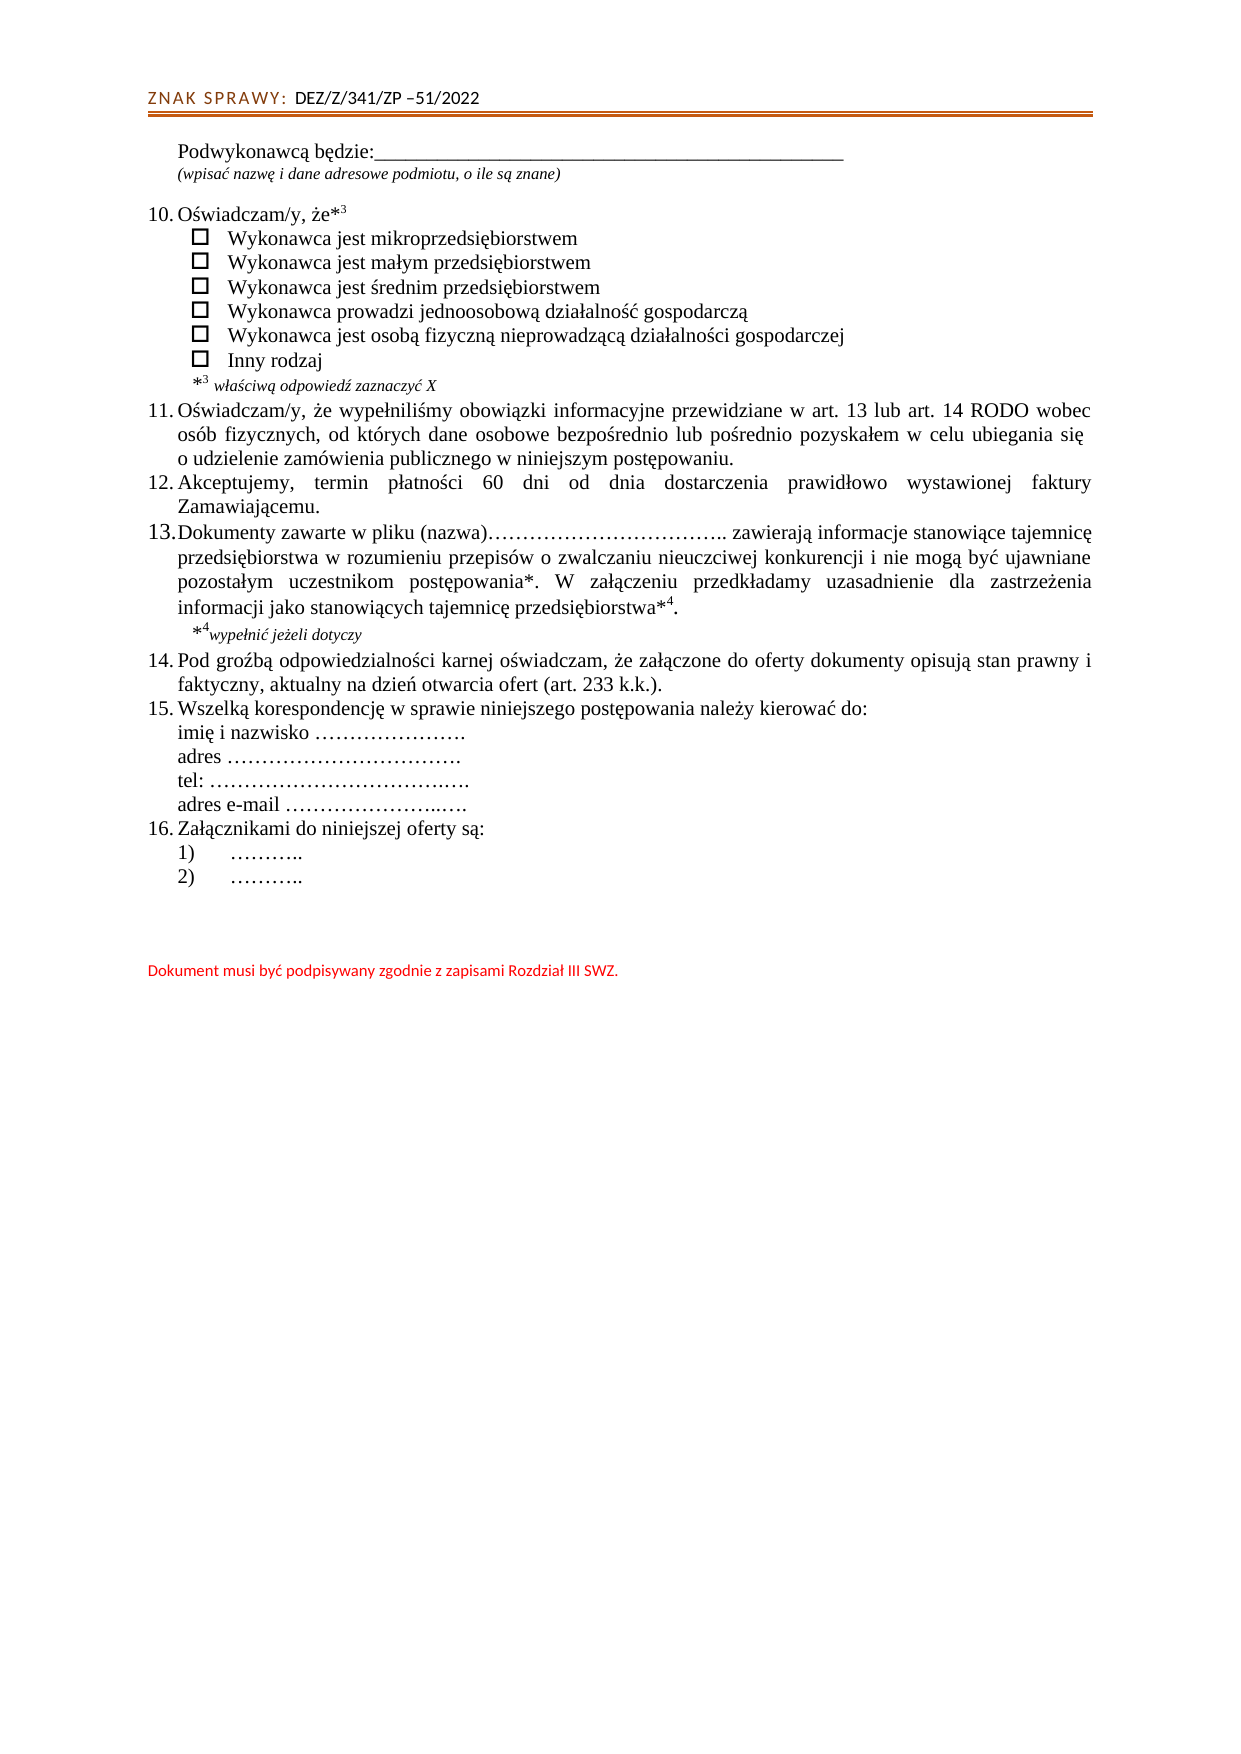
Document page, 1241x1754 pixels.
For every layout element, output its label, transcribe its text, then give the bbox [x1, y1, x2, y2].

list Inny rodzaj [190, 348, 1093, 372]
list Wykonawca jest średnim przedsiębiorstwem [190, 274, 1093, 299]
list Pod groźbą odpowiedzialności karnej oświadczam, że załączone do oferty dokumenty opisują stan prawny i faktyczny, aktualny na dzień otwarcia ofert (art. 233 k.k.). [148, 648, 1093, 696]
list Wykonawca jest osobą fizyczną nieprowadzącą działalności gospodarczej [190, 323, 1093, 348]
list Podwykonawcą będzie:_____________________________________________ [177, 139, 1093, 163]
text tel: …………………………….…. [177, 768, 1093, 792]
list Wszelką korespondencję w sprawie niniejszego postępowania należy kierować do: [148, 696, 1093, 720]
list Dokumenty zawarte w pliku (nazwa)…………………………….. zawierają informacje stanowiące tajemnicę przedsiębiorstwa w rozumieniu przepisów o zwalczaniu nieuczciwej konkurencji i nie mogą być ujawniane pozostałym uczestnikom postępowania*. W załączeniu przedkładamy uzasadnienie dla zastrzeżenia informacji jako stanowiących tajemnicę przedsiębiorstwa*4. [148, 518, 1093, 619]
list ……….. [177, 840, 1093, 864]
text *4wypełnić jeżeli dotyczy [192, 619, 1093, 646]
text adres ……………………………. [177, 744, 1093, 768]
text Dokument musi być podpisywany zgodnie z zapisami Rozdział III SWZ. [148, 960, 1093, 981]
list Wykonawca jest małym przedsiębiorstwem [190, 250, 1093, 274]
list ……….. [177, 864, 1093, 888]
list Wykonawca jest mikroprzedsiębiorstwem [190, 226, 1093, 250]
list *3 właściwą odpowiedź zaznaczyć X [192, 372, 1093, 396]
list (wpisać nazwę i dane adresowe podmiotu, o ile są znane) [177, 163, 1093, 183]
text adres e-mail …………………..…. [177, 792, 1093, 816]
list Załącznikami do niniejszej oferty są: [148, 816, 1093, 840]
list Oświadczam/y, że*3 [148, 202, 1093, 226]
list Wykonawca prowadzi jednoosobową działalność gospodarczą [190, 299, 1093, 323]
text imię i nazwisko …………………. [177, 720, 1093, 744]
list Oświadczam/y, że wypełniliśmy obowiązki informacyjne przewidziane w art. 13 lub art. 14 RODO wobec osób fizycznych, od których dane osobowe bezpośrednio lub pośrednio pozyskałem w celu ubiegania się o udzielenie zamówienia publicznego w niniejszym postępowaniu. [148, 398, 1093, 470]
list Akceptujemy, termin płatności 60 dni od dnia dostarczenia prawidłowo wystawionej faktury Zamawiającemu. [148, 470, 1093, 518]
